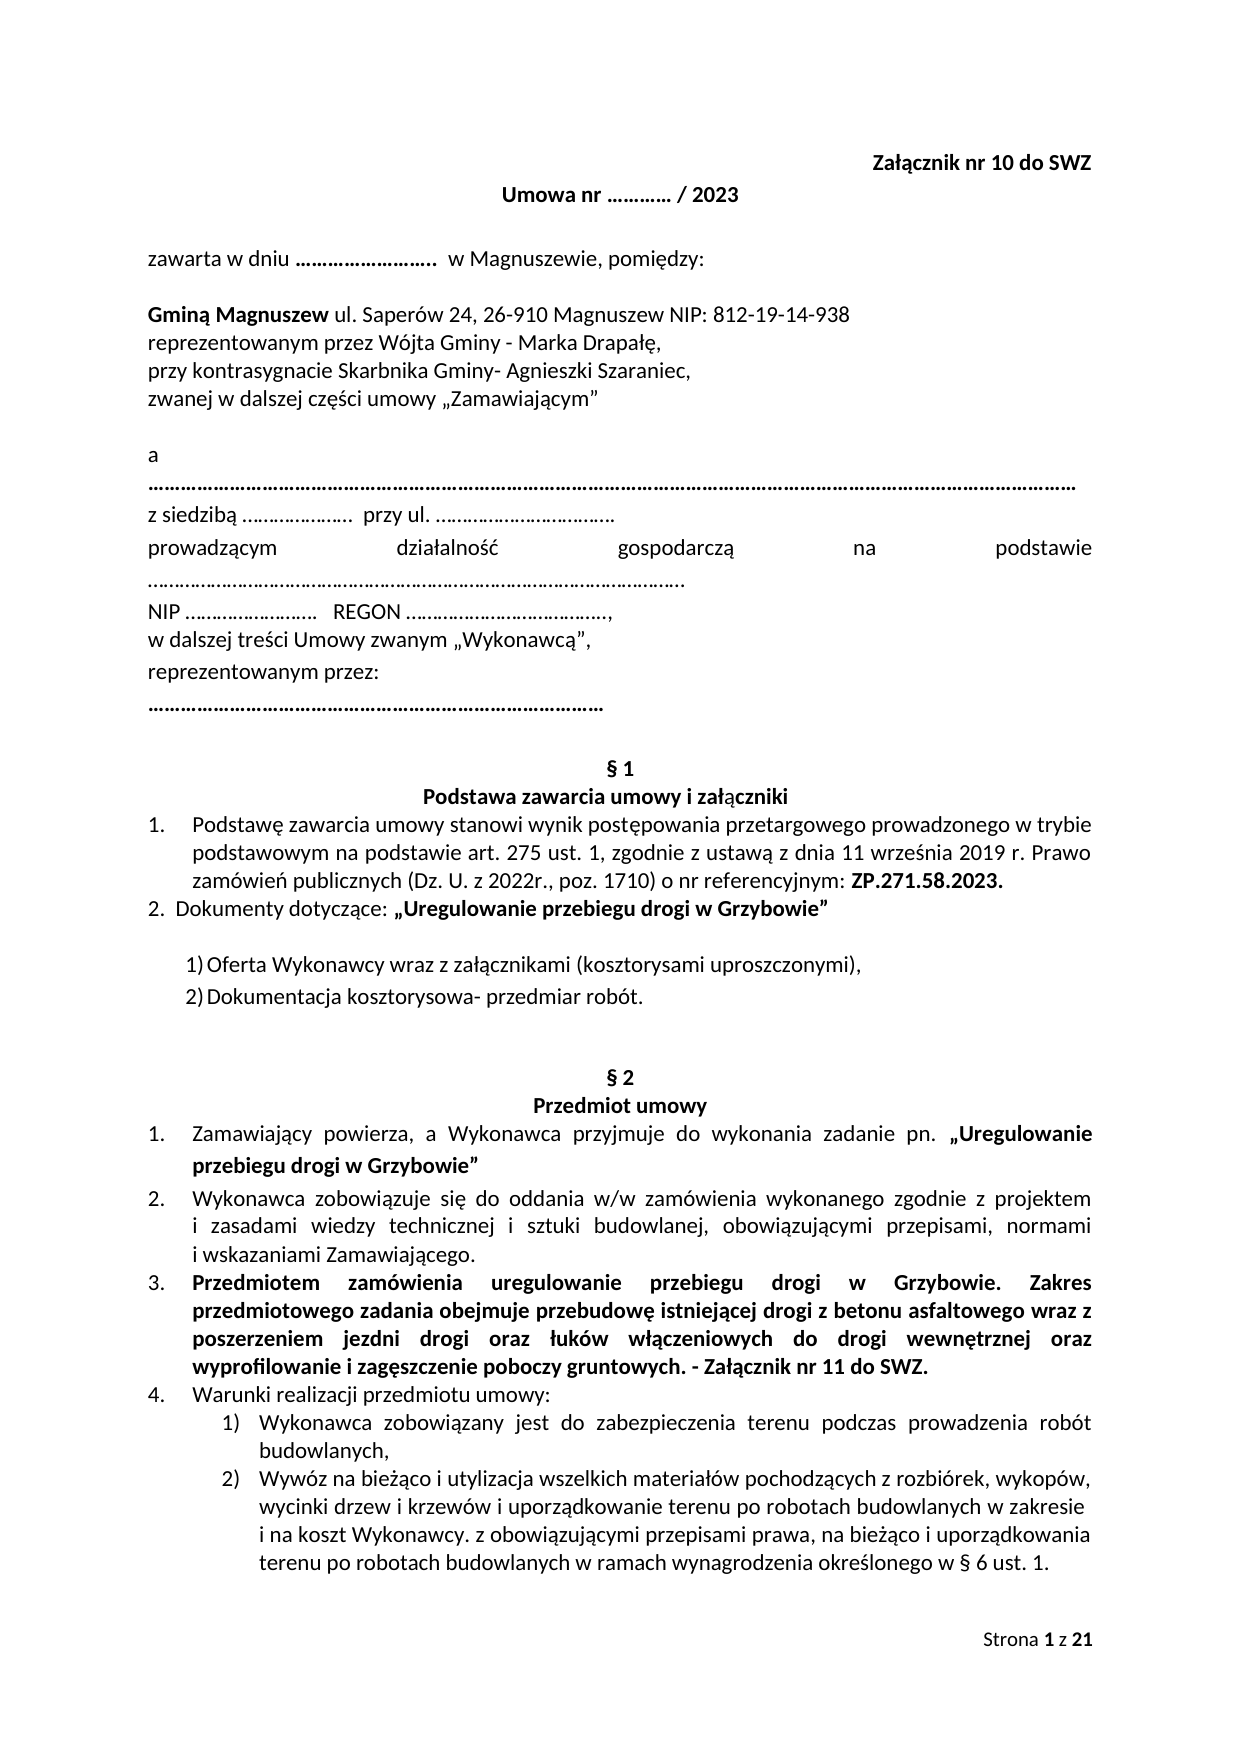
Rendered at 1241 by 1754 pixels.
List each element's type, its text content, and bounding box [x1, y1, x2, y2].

text przy kontrasygnacie Skarbnika Gminy- Agnieszki Szaraniec, [148, 356, 1093, 384]
list Dokumentacja kosztorysowa- przedmiar robót. [185, 982, 1093, 1010]
text Przedmiot umowy [148, 1091, 1093, 1119]
text Podstawa zawarcia umowy i załączniki [148, 782, 1063, 810]
text w dalszej treści Umowy zwanym „Wykonawcą”, [148, 625, 1093, 653]
list Wywóz na bieżąco i utylizacja wszelkich materiałów pochodzących z rozbiórek, wykopów, wycinki drzew i krzewów i uporządkowanie terenu po robotach budowlanych w zakresie i na koszt Wykonawcy. z obowiązującymi przepisami prawa, na bieżąco i uporządkowania terenu po robotach budowlanych w ramach wynagrodzenia określonego w § 6 ust. 1. [221, 1464, 1093, 1576]
list Warunki realizacji przedmiotu umowy: [148, 1380, 1093, 1408]
text § 1 [148, 754, 1093, 782]
text NIP ……………………. REGON ……………………………….., [148, 597, 1093, 625]
text ……………………………………………………………………………………………………………………………………………………… [148, 468, 1093, 496]
list Wykonawca zobowiązany jest do zabezpieczenia terenu podczas prowadzenia robót budowlanych, [221, 1408, 1093, 1464]
text Umowa nr ………… / 2023 [148, 180, 1093, 208]
text Gminą Magnuszew ul. Saperów 24, 26-910 Magnuszew NIP: 812-19-14-938 [148, 300, 1093, 328]
text reprezentowanym przez Wójta Gminy - Marka Drapałę, [148, 328, 1093, 356]
text § 2 [148, 1063, 1093, 1091]
text ………………………………………………………………………… [148, 689, 1093, 717]
text Załącznik nr 10 do SWZ [148, 148, 1093, 176]
text a [148, 440, 1093, 468]
list Wykonawca zobowiązuje się do oddania w/w zamówienia wykonanego zgodnie z projektem i zasadami wiedzy technicznej i sztuki budowlanej, obowiązującymi przepisami, normami i wskazaniami Zamawiającego. [148, 1184, 1093, 1268]
text prowadzącym działalność gospodarczą na podstawie ………………………………………………………………………………………… [148, 533, 1093, 593]
list Zamawiający powierza, a Wykonawca przyjmuje do wykonania zadanie pn. „Uregulowanie przebiegu drogi w Grzybowie” [148, 1119, 1093, 1179]
text 1. Podstawę zawarcia umowy stanowi wynik postępowania przetargowego prowadzonego w trybie podstawowym na podstawie art. 275 ust. 1, zgodnie z ustawą z dnia 11 września 2019 r. Prawo zamówień publicznych (Dz. U. z 2022r., poz. 1710) o nr referencyjnym: ZP.271.58.2023. [148, 810, 1093, 894]
list Przedmiotem zamówienia uregulowanie przebiegu drogi w Grzybowie. Zakres przedmiotowego zadania obejmuje przebudowę istniejącej drogi z betonu asfaltowego wraz z poszerzeniem jezdni drogi oraz łuków włączeniowych do drogi wewnętrznej oraz wyprofilowanie i zagęszczenie poboczy gruntowych. - Załącznik nr 11 do SWZ. [148, 1268, 1093, 1380]
text zawarta w dniu …………………….. w Magnuszewie, pomiędzy: [148, 244, 1093, 272]
text reprezentowanym przez: [148, 657, 1093, 685]
text 2. Dokumenty dotyczące: „Uregulowanie przebiegu drogi w Grzybowie” [148, 894, 1093, 922]
text z siedzibą ………………… przy ul. ……………………………. [148, 501, 1093, 528]
list Oferta Wykonawcy wraz z załącznikami (kosztorysami uproszczonymi), [185, 950, 1093, 978]
text zwanej w dalszej części umowy „Zamawiającym” [148, 384, 1093, 412]
